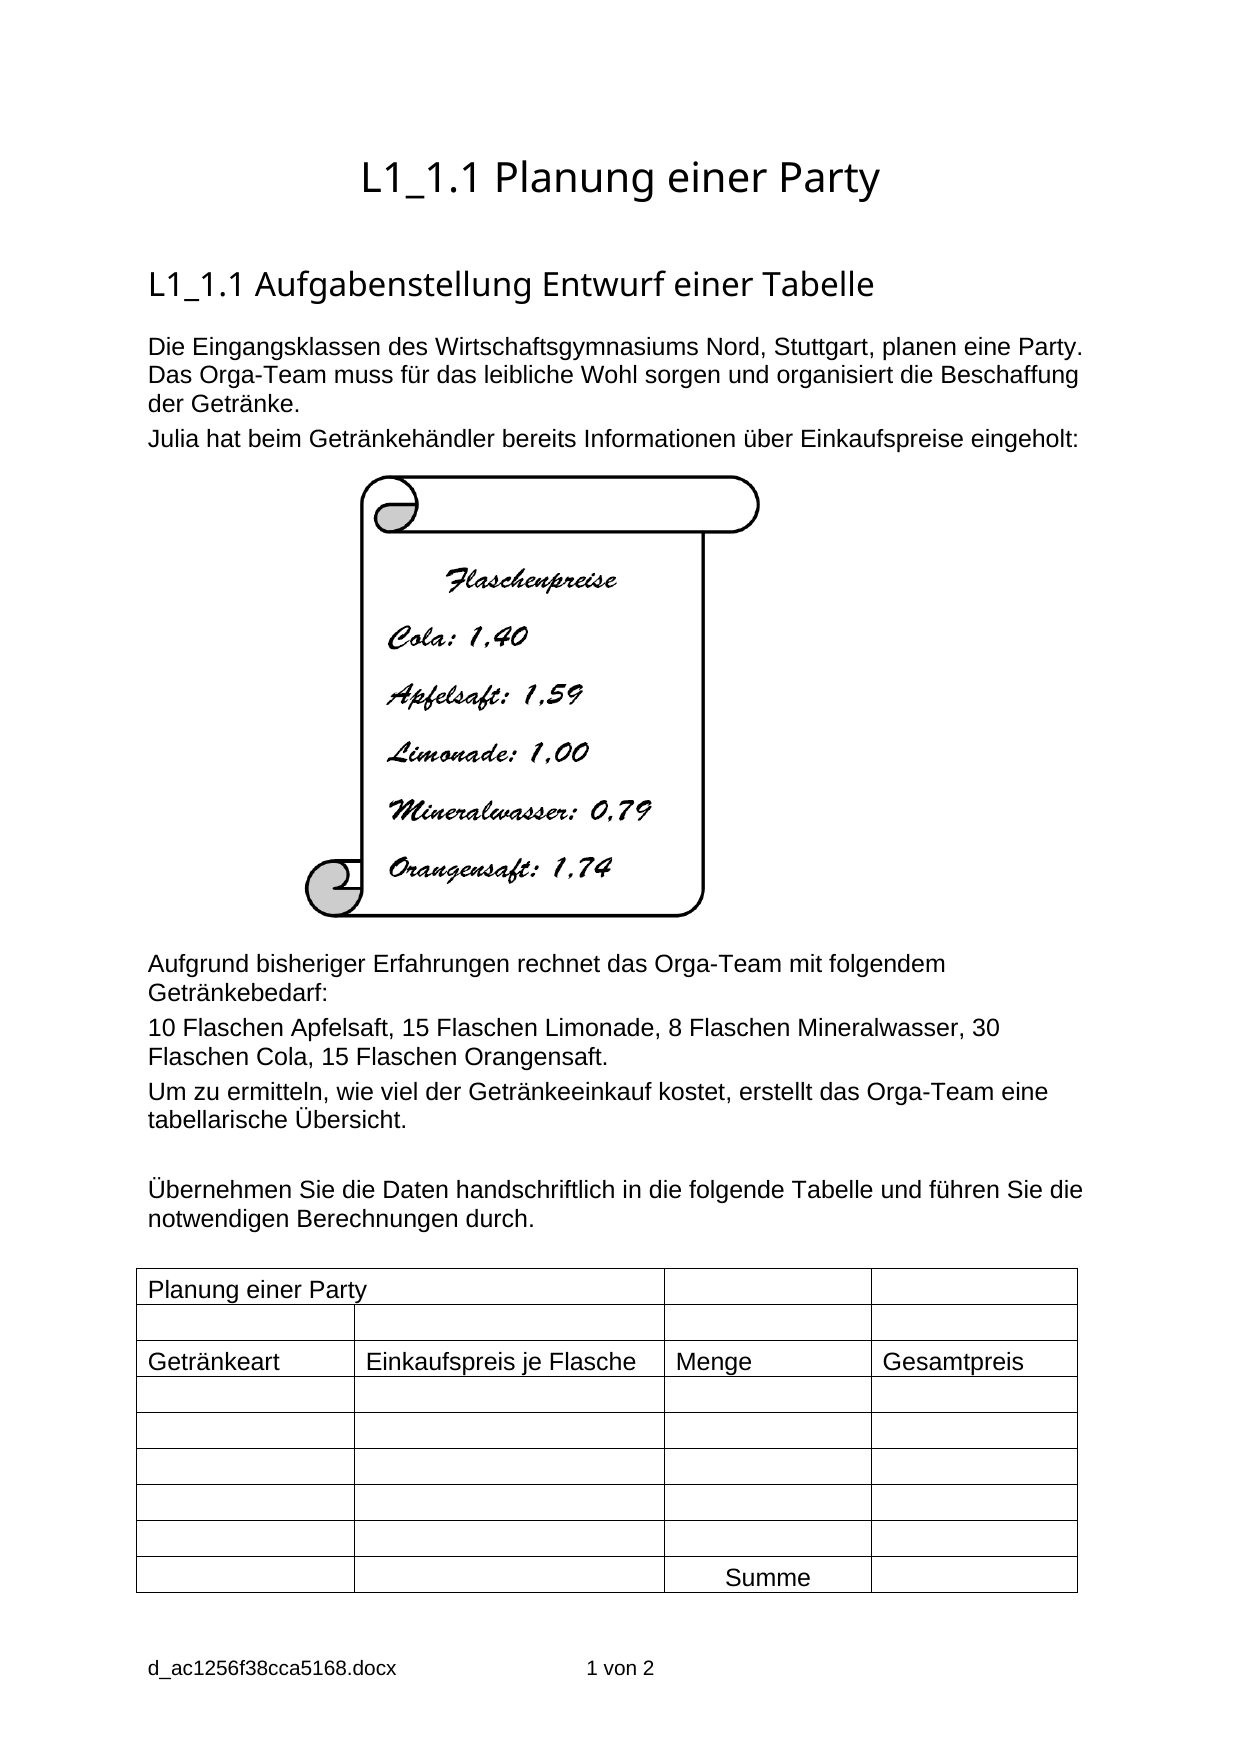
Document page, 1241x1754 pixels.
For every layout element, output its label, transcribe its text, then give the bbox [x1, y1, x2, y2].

table_cell [137, 1377, 354, 1412]
text 10 Flaschen Apfelsaft, 15 Flaschen Limonade, 8 Flaschen Mineralwasser, 30 Flaschen Cola, 15 Flaschen Orangensaft. [148, 1013, 1093, 1070]
text Julia hat beim Getränkehändler bereits Informationen über Einkaufspreise eingeholt: [148, 424, 1093, 453]
table_cell Getränkeart [137, 1341, 354, 1376]
table_cell Einkaufspreis je Flasche [355, 1341, 664, 1376]
table_cell [355, 1449, 664, 1484]
table_cell [137, 1413, 354, 1448]
table_cell [872, 1305, 1077, 1340]
table_cell [665, 1305, 871, 1340]
table_cell [665, 1449, 871, 1484]
picture [300, 471, 762, 926]
table_cell [872, 1485, 1077, 1520]
table_cell [355, 1485, 664, 1520]
table_header [665, 1269, 871, 1304]
text L1_1.1 Aufgabenstellung Entwurf einer Tabelle [148, 261, 1093, 307]
table_cell [665, 1485, 871, 1520]
table_cell Menge [665, 1341, 871, 1376]
table_cell [665, 1521, 871, 1556]
table_cell [137, 1485, 354, 1520]
table_cell [872, 1521, 1077, 1556]
table_cell [872, 1449, 1077, 1484]
table_cell Gesamtpreis [872, 1341, 1077, 1376]
table_cell [872, 1557, 1077, 1592]
table_cell [355, 1557, 664, 1592]
table_cell [355, 1521, 664, 1556]
table_cell [665, 1377, 871, 1412]
table_cell Summe [665, 1557, 871, 1592]
table_cell [137, 1557, 354, 1592]
text Übernehmen Sie die Daten handschriftlich in die folgende Tabelle und führen Sie die notwendigen Berechnungen durch. [148, 1175, 1093, 1233]
table_cell [137, 1305, 354, 1340]
text Um zu ermitteln, wie viel der Getränkeeinkauf kostet, erstellt das Orga-Team eine tabellarische Übersicht. [148, 1077, 1093, 1134]
table_cell [355, 1413, 664, 1448]
table_cell [137, 1521, 354, 1556]
table_cell [872, 1413, 1077, 1448]
table_cell [355, 1377, 664, 1412]
text L1_1.1 Planung einer Party [148, 148, 1093, 204]
table_header [872, 1269, 1077, 1304]
table_cell [665, 1413, 871, 1448]
table_cell [355, 1305, 664, 1340]
text Aufgrund bisheriger Erfahrungen rechnet das Orga-Team mit folgendem Getränkebedarf: [148, 949, 1093, 1007]
table_cell [137, 1449, 354, 1484]
text Die Eingangsklassen des Wirtschaftsgymnasiums Nord, Stuttgart, planen eine Party. Das Orga-Team muss für das leibliche Wohl sorgen und organisiert die Beschaffung der Getränke. [148, 332, 1093, 418]
table_cell [872, 1377, 1077, 1412]
table_header Planung einer Party [137, 1269, 664, 1304]
